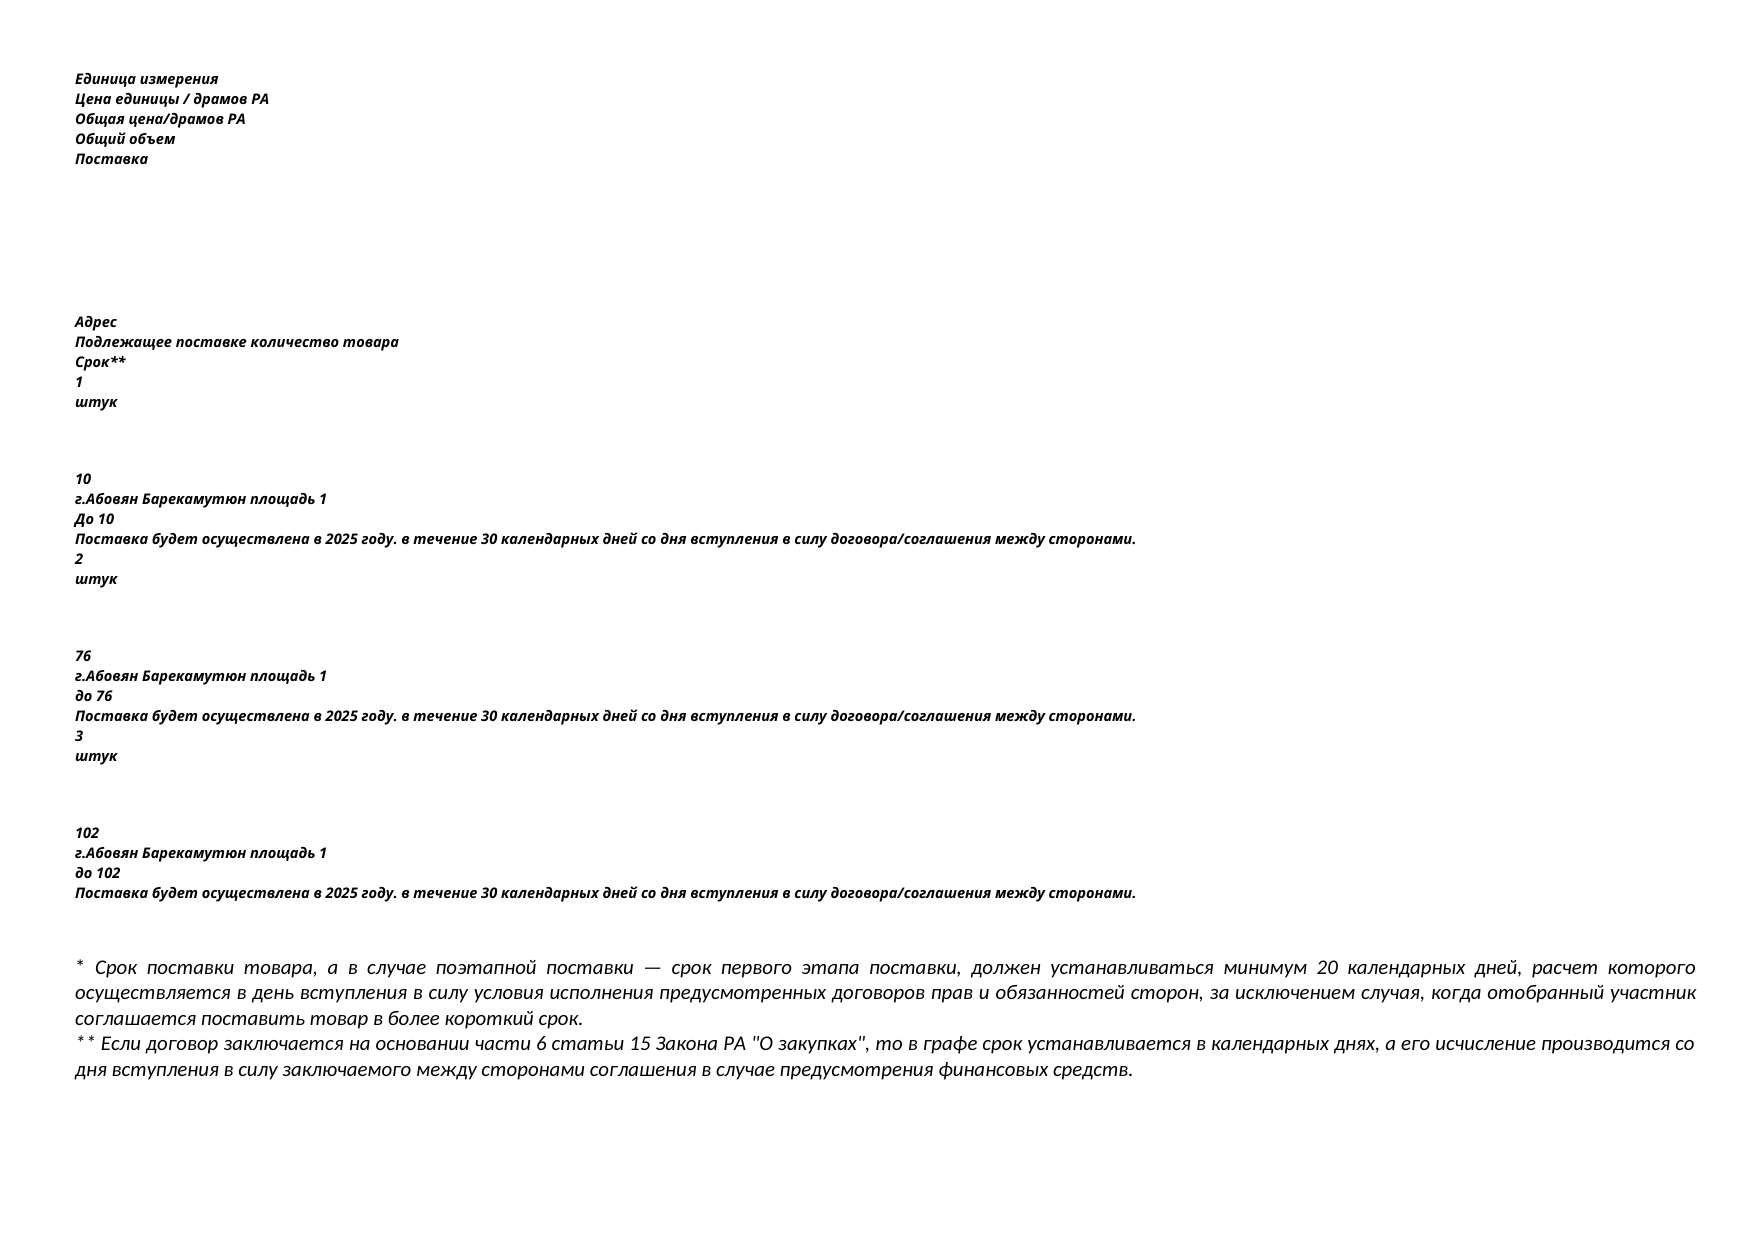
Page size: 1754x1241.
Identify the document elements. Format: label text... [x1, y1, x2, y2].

text * Срок поставки товара, а в случае поэтапной поставки — срок первого этапа поставки, должен устанавливаться минимум 20 календарных дней, расчет которого осуществляется в день вступления в силу условия исполнения предусмотренных договоров прав и обязанностей сторон, за исключением случая, когда отобранный участник соглашается поставить товар в более короткий срок. [75, 954, 1698, 1030]
text ** Если договор заключается на основании части 6 статьи 15 Закона РА "О закупках", то в графе срок устанавливается в календарных днях, а его исчисление производится со дня вступления в силу заключаемого между сторонами соглашения в случае предусмотрения финансовых средств. [75, 1030, 1698, 1081]
